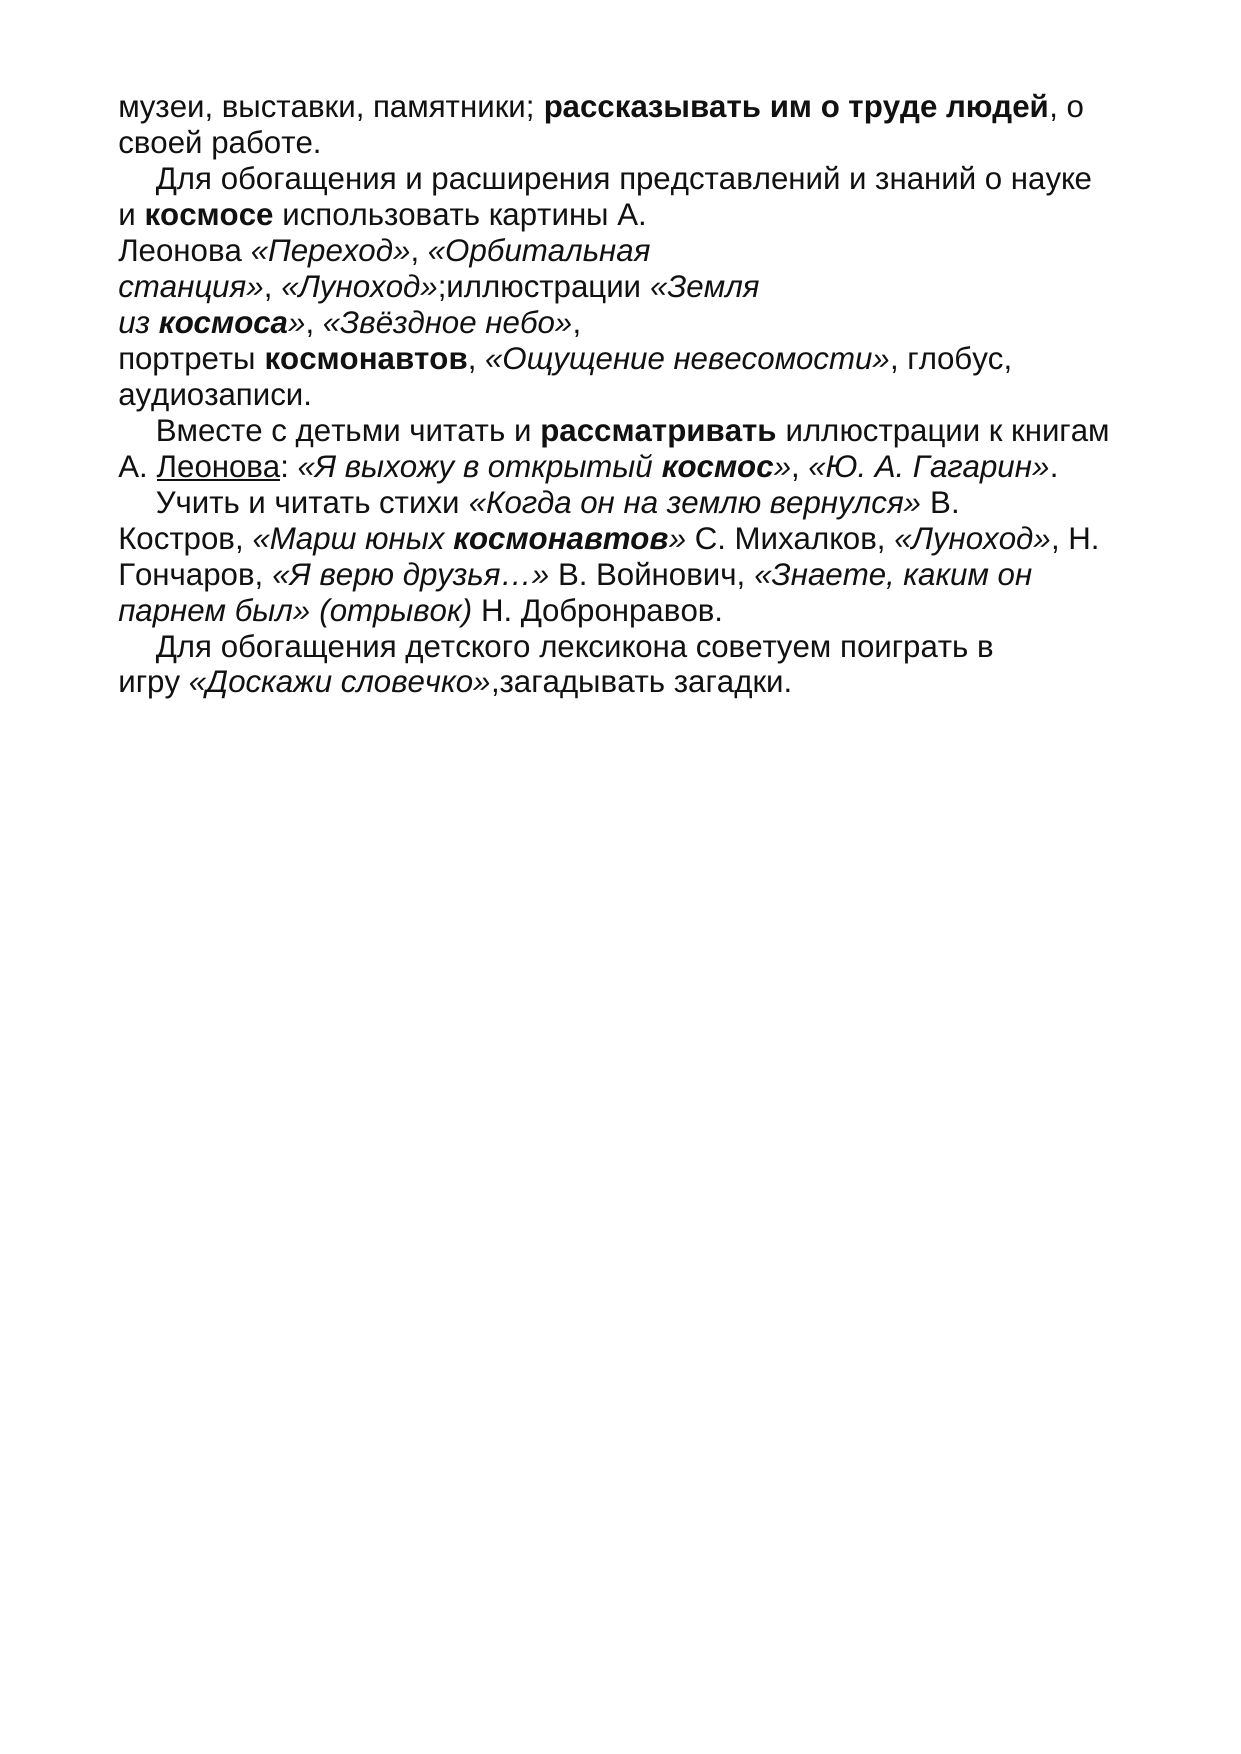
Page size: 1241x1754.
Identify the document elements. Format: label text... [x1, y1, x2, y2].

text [118, 88, 1122, 160]
text Для обогащения детского лексикона советуем поиграть в игру «Доскажи словечко»,загадывать загадки. [118, 628, 1122, 699]
text Учить и читать стихи «Когда он на землю вернулся» В. Костров, «Марш юных космонавтов» С. Михалков, «Луноход», Н. Гончаров, «Я верю друзья…» В. Войнович, «Знаете, каким он парнем был» (отрывок) Н. Добронравов. [118, 484, 1122, 628]
text Вместе с детьми читать и рассматривать иллюстрации к книгам А. Леонова: «Я выхожу в открытый космос», «Ю. А. Гагарин». [118, 412, 1122, 484]
text Для обогащения и расширения представлений и знаний о науке и космосе использовать картины А. Леонова «Переход», «Орбитальная станция», «Луноход»;иллюстрации «Земля из космоса», «Звёздное небо», портреты космонавтов, «Ощущение невесомости», глобус, аудиозаписи. [118, 160, 1122, 412]
